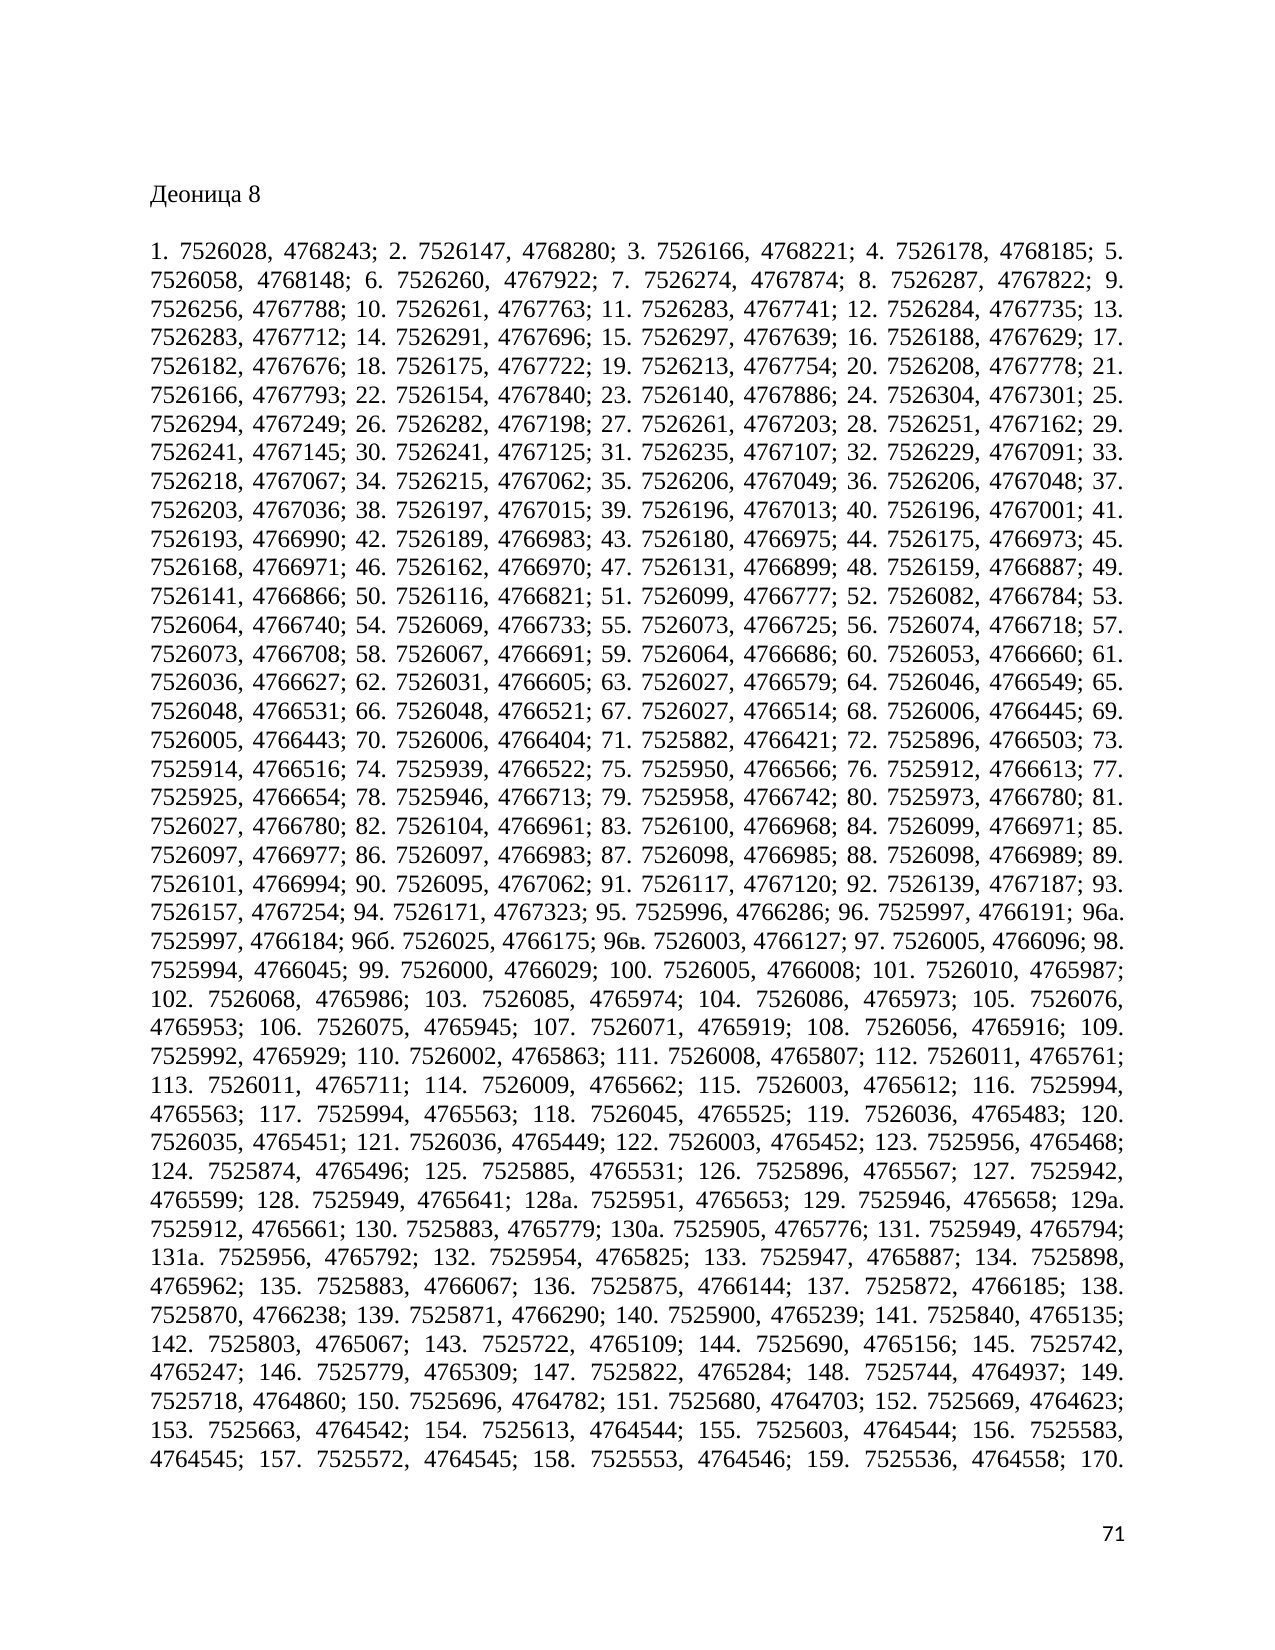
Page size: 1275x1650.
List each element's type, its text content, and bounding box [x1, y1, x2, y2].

text Деоница 8 [150, 179, 1124, 207]
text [150, 236, 1124, 1472]
